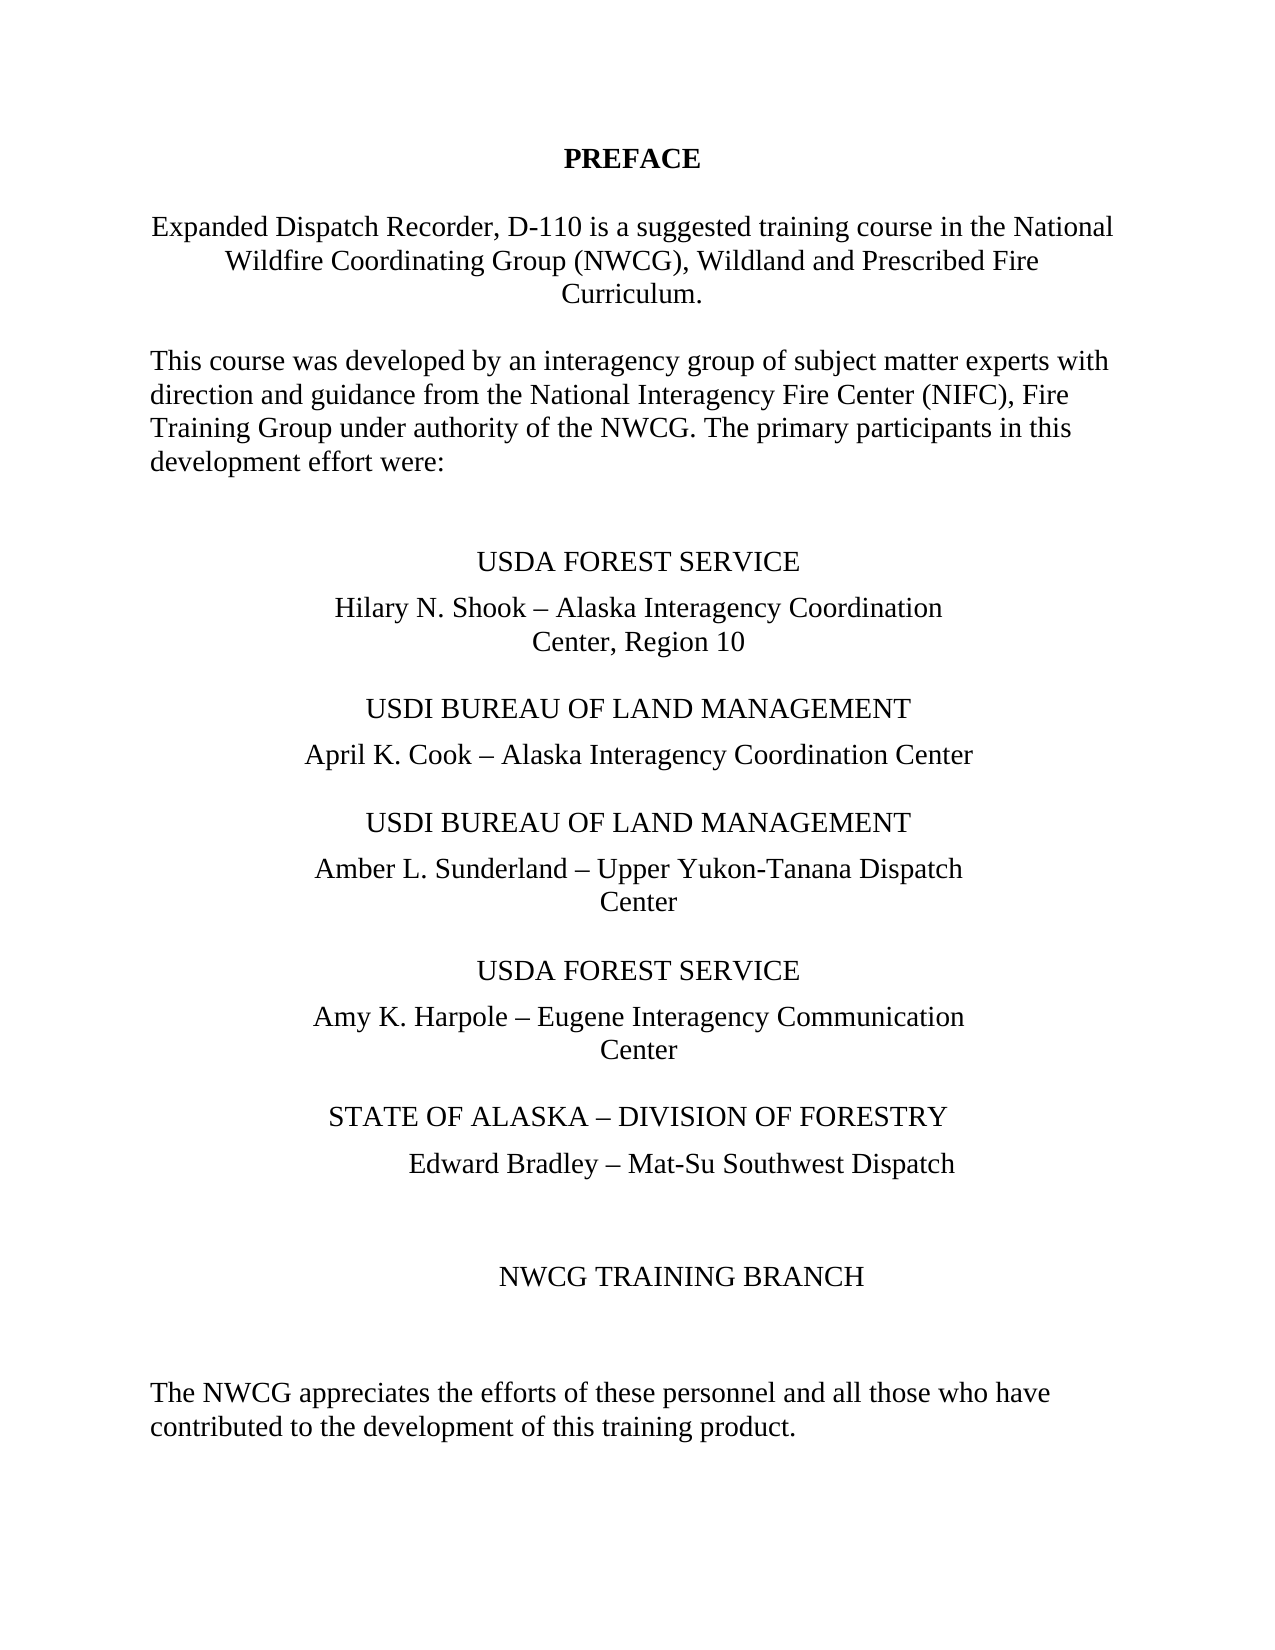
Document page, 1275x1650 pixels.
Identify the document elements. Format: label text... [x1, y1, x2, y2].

text STATE OF ALASKA – DIVISION OF FORESTRY [300, 1099, 977, 1133]
text NWCG TRAINING BRANCH [247, 1259, 1116, 1293]
text USDI BUREAU OF LAND MANAGEMENT [300, 805, 977, 839]
text Edward Bradley – Mat-Su Southwest Dispatch [247, 1146, 1117, 1179]
text USDI BUREAU OF LAND MANAGEMENT [300, 691, 977, 725]
text Amy K. Harpole – Eugene Interagency Communication Center [300, 999, 977, 1066]
text Hilary N. Shook – Alaska Interagency Coordination Center, Region 10 [300, 590, 977, 657]
text USDA FOREST SERVICE [300, 544, 977, 578]
text PREFACE [139, 142, 1125, 175]
text The NWCG appreciates the efforts of these personnel and all those who have contributed to the development of this training product. [150, 1376, 1116, 1443]
text USDA FOREST SERVICE [300, 953, 977, 986]
text April K. Cook – Alaska Interagency Coordination Center [300, 737, 977, 771]
text This course was developed by an interagency group of subject matter experts with direction and guidance from the National Interagency Fire Center (NIFC), Fire Training Group under authority of the NWCG. The primary participants in this development effort were: [150, 343, 1117, 477]
text Expanded Dispatch Recorder, D-110 is a suggested training course in the National Wildfire Coordinating Group (NWCG), Wildland and Prescribed Fire Curriculum. [150, 209, 1114, 310]
text Amber L. Sunderland – Upper Yukon-Tanana Dispatch Center [300, 851, 977, 918]
